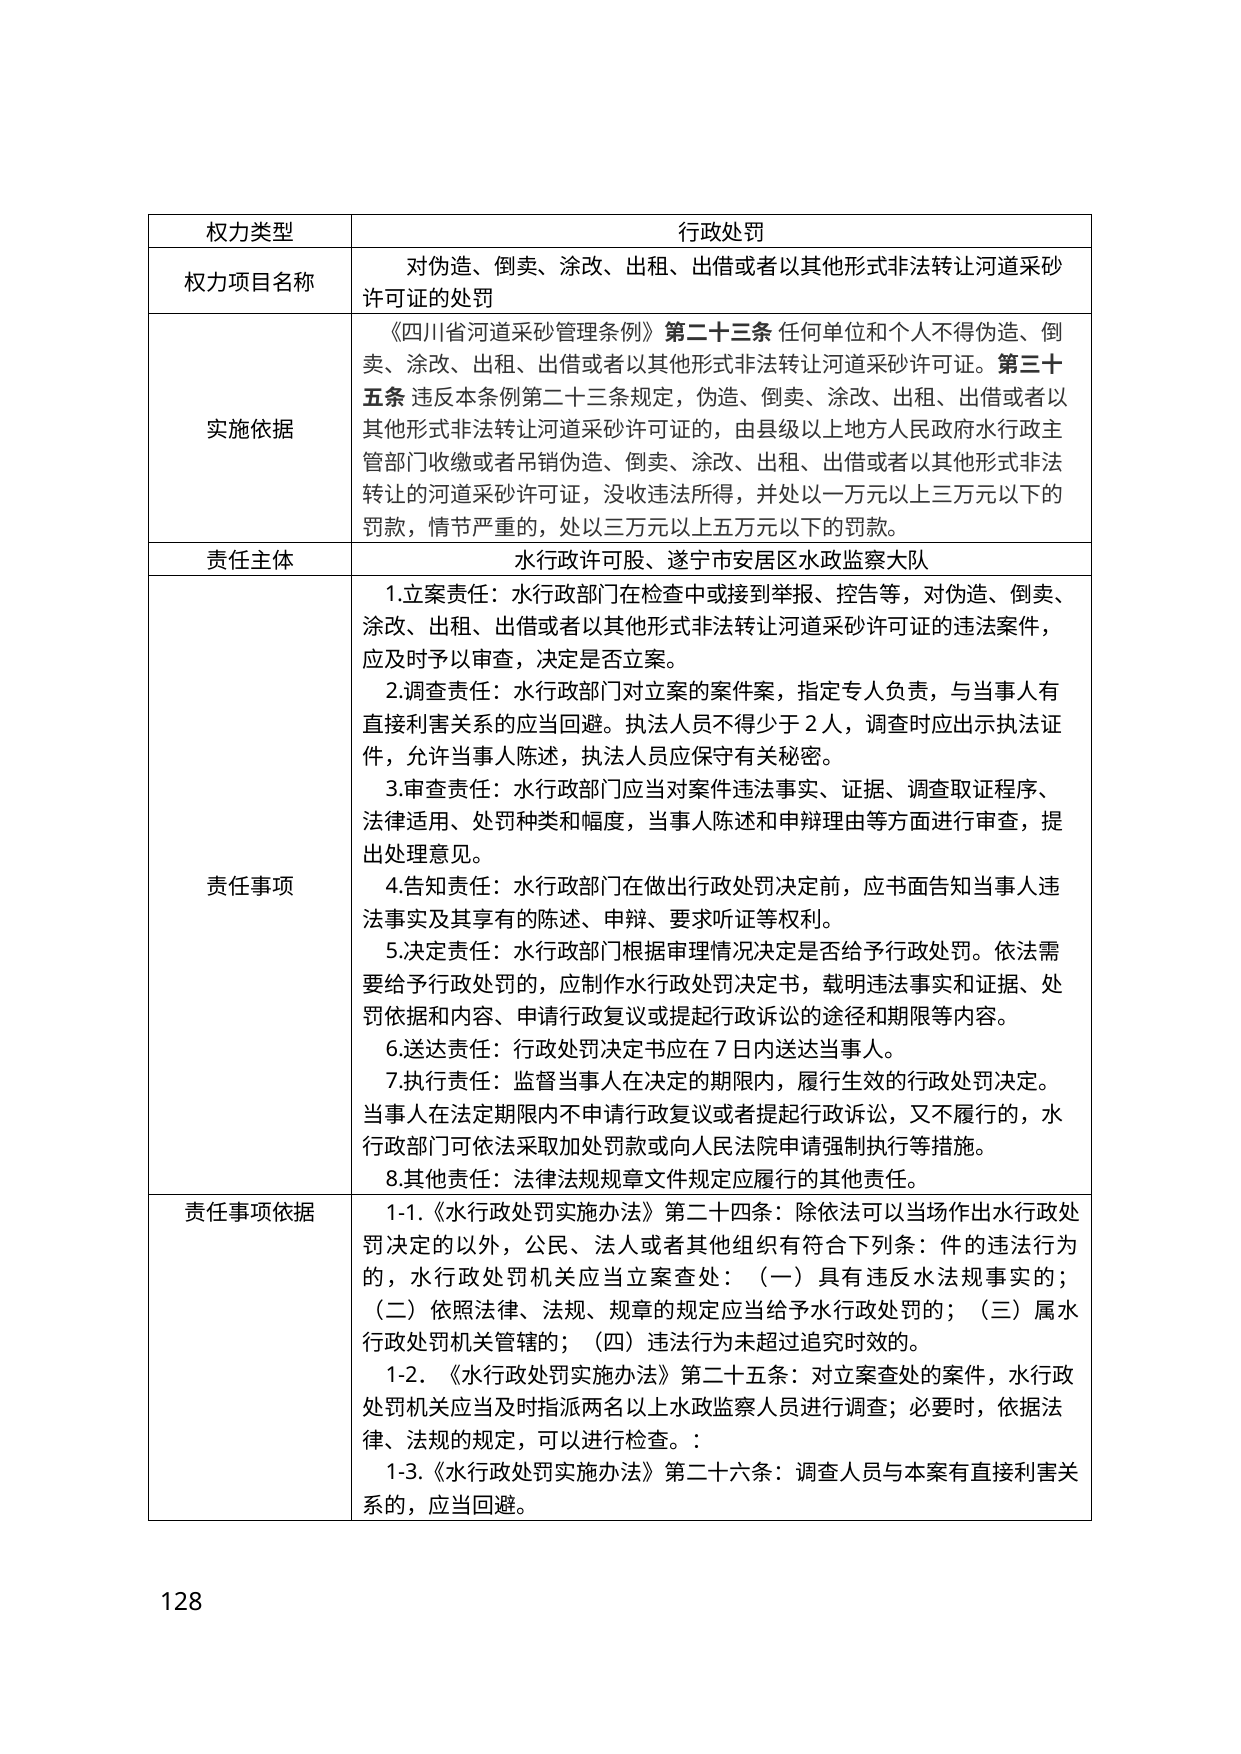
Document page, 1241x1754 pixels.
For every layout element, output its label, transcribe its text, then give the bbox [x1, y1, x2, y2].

table_cell 实施依据 [149, 314, 351, 542]
table_cell 行政处罚 [352, 215, 1091, 247]
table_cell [352, 1195, 1091, 1520]
table_cell 责任事项 [149, 576, 351, 1194]
table_cell 水行政许可股、遂宁市安居区水政监察大队 [352, 543, 1091, 575]
table_cell 责任主体 [149, 543, 351, 575]
table_cell 权力类型 [149, 215, 351, 247]
table_cell 权力项目名称 [149, 248, 351, 313]
table_cell 对伪造、倒卖、涂改、出租、出借或者以其他形式非法转让河道采砂许可证的处罚 [352, 248, 1091, 313]
table_cell 责任事项依据 [149, 1195, 351, 1520]
table_cell 《四川省河道采砂管理条例》第二十三条 任何单位和个人不得伪造、倒卖、涂改、出租、出借或者以其他形式非法转让河道采砂许可证。第三十五条 违反本条例第二十三条规定，伪造、倒卖、涂改、出租、出借或者以其他形式非法转让河道采砂许可证的，由县级以上地方人民政府水行政主管部门收缴或者吊销伪造、倒卖、涂改、出租、出借或者以其他形式非法转让的河道采砂许可证，没收违法所得，并处以一万元以上三万元以下的罚款，情节严重的，处以三万元以上五万元以下的罚款。 [352, 314, 1091, 542]
table_cell 1.立案责任：水行政部门在检查中或接到举报、控告等，对伪造、倒卖、涂改、出租、出借或者以其他形式非法转让河道采砂许可证的违法案件，应及时予以审查，决定是否立案。 2.调查责任：水行政部门对立案的案件案，指定专人负责，与当事人有直接利害关系的应当回避。执法人员不得少于2人，调查时应出示执法证件，允许当事人陈述，执法人员应保守有关秘密。 3.审查责任：水行政部门应当对案件违法事实、证据、调查取证程序、法律适用、处罚种类和幅度，当事人陈述和申辩理由等方面进行审查，提出处理意见。 4.告知责任：水行政部门在做出行政处罚决定前，应书面告知当事人违法事实及其享有的陈述、申辩、要求听证等权利。 5.决定责任：水行政部门根据审理情况决定是否给予行政处罚。依法需要给予行政处罚的，应制作水行政处罚决定书，载明违法事实和证据、处罚依据和内容、申请行政复议或提起行政诉讼的途径和期限等内容。 6.送达责任：行政处罚决定书应在7日内送达当事人。 7.执行责任：监督当事人在决定的期限内，履行生效的行政处罚决定。当事人在法定期限内不申请行政复议或者提起行政诉讼，又不履行的，水行政部门可依法采取加处罚款或向人民法院申请强制执行等措施。 8.其他责任：法律法规规章文件规定应履行的其他责任。 [352, 576, 1091, 1194]
